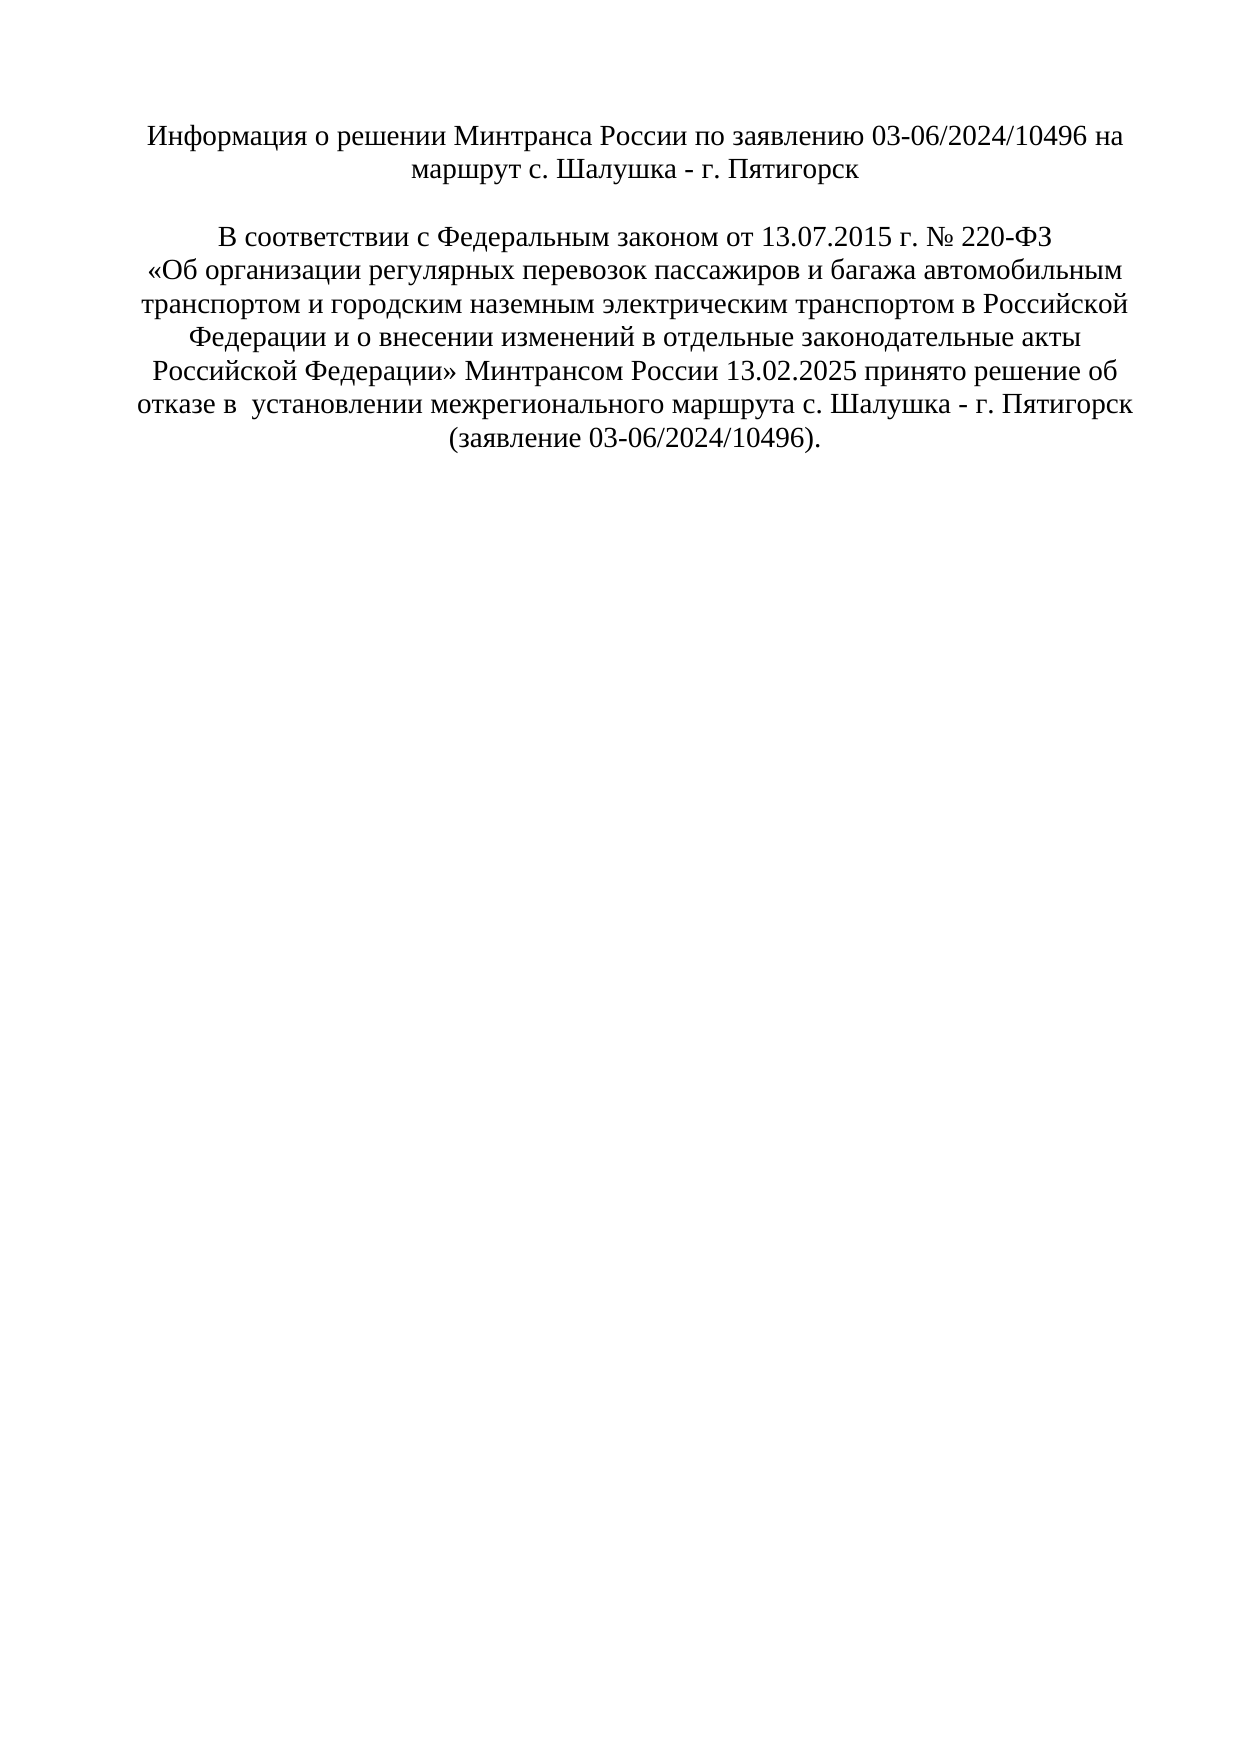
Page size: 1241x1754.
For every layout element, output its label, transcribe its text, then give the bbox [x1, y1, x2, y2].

text Информация о решении Минтранса России по заявлению 03-06/2024/10496 на маршрут с. Шалушка - г. Пятигорск [118, 118, 1152, 185]
text В соответствии с Федеральным законом от 13.07.2015 г. № 220-ФЗ «Об организации регулярных перевозок пассажиров и багажа автомобильным транспортом и городским наземным электрическим транспортом в Российской Федерации и о внесении изменений в отдельные законодательные акты Российской Федерации» Минтрансом России 13.02.2025 принято решение об отказе в установлении межрегионального маршрута с. Шалушка - г. Пятигорск (заявление 03-06/2024/10496). [118, 219, 1152, 453]
